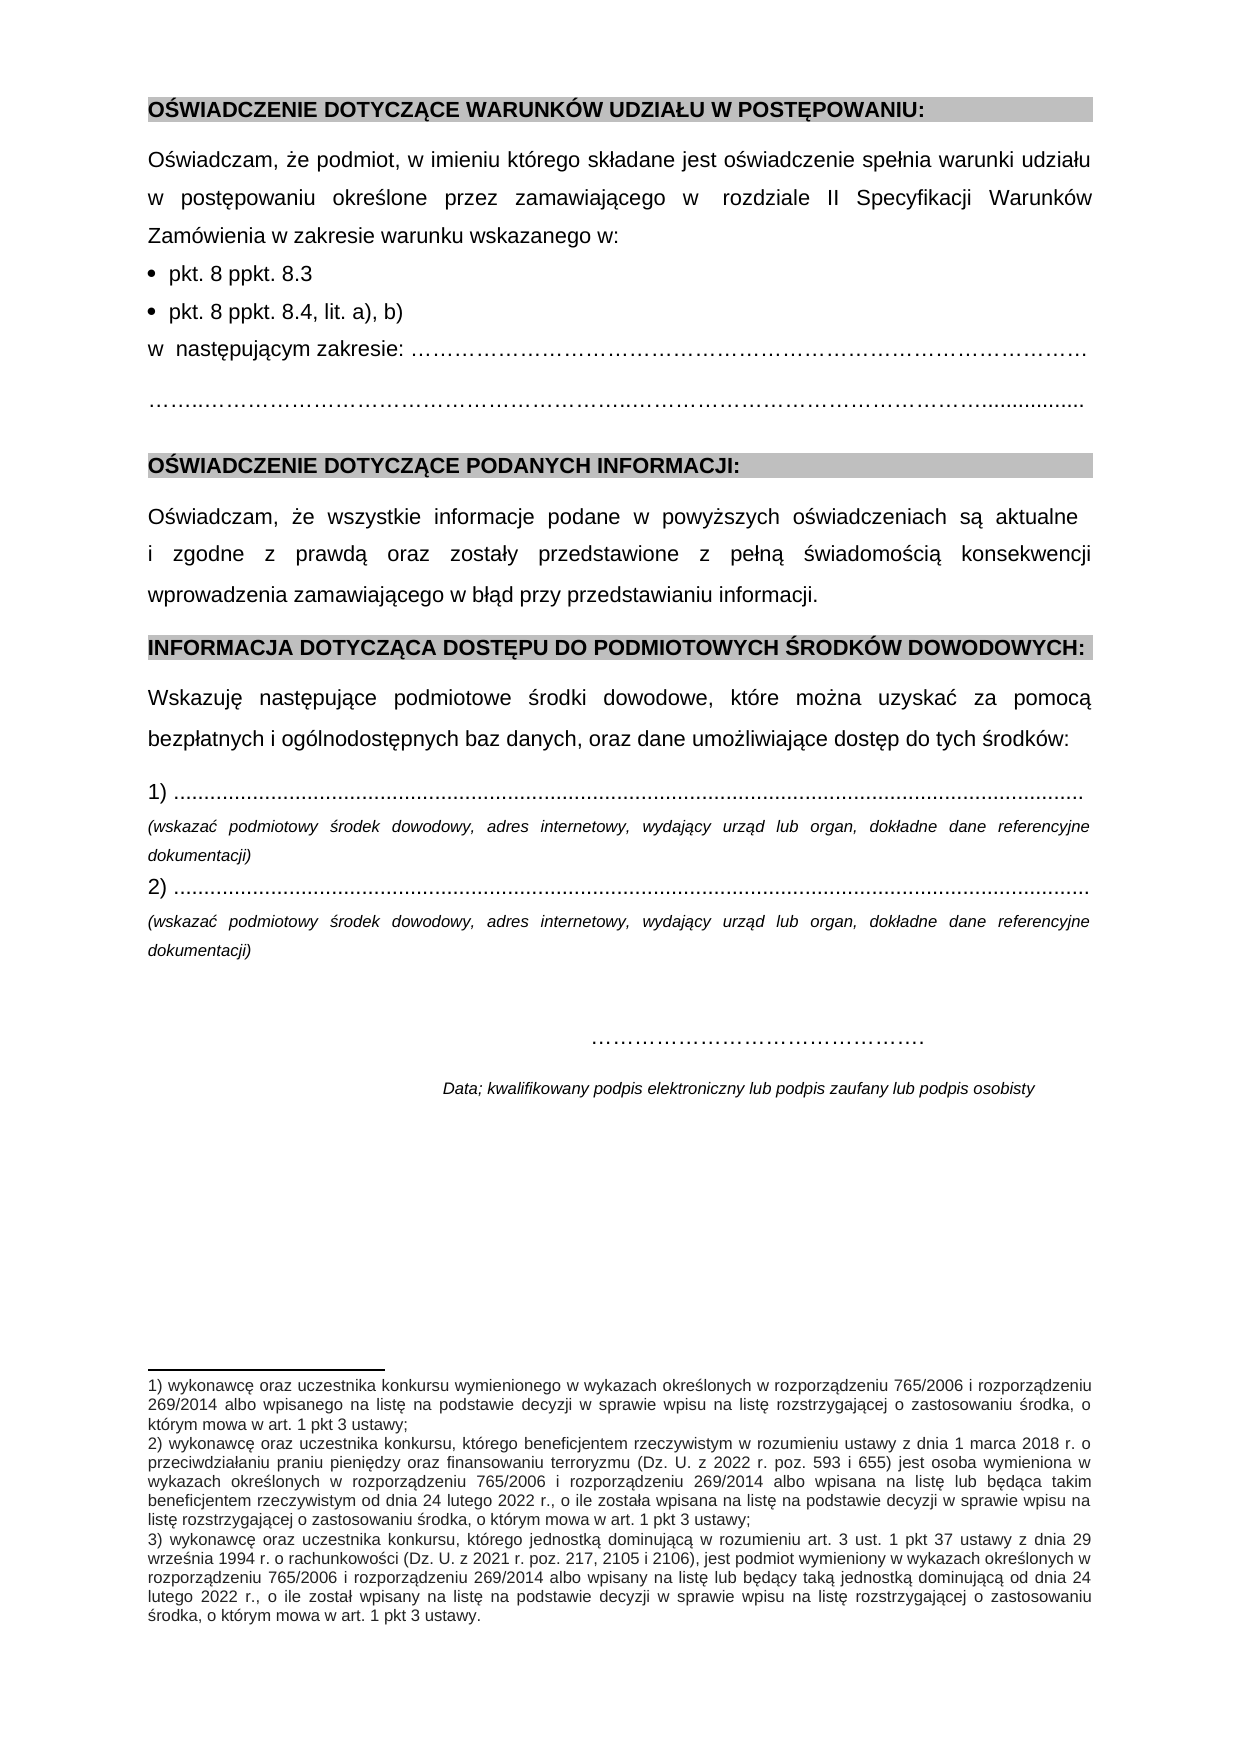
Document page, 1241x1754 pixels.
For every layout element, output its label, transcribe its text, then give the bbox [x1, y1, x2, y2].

text OŚWIADCZENIE DOTYCZĄCE PODANYCH INFORMACJI: [148, 453, 1093, 478]
text ………………………………………. [148, 1024, 1093, 1049]
text ……..…………………………………………………..…………………………………………................. [148, 387, 1093, 412]
text w następującym zakresie: ………………………………………………………………………………… [148, 336, 1093, 362]
text 1) ...................................................................................................................................................... [148, 779, 1093, 804]
text pkt. 8 ppkt. 8.3 [148, 261, 1093, 286]
text Data; kwalifikowany podpis elektroniczny lub podpis zaufany lub podpis osobisty [148, 1078, 1093, 1098]
text Oświadczam, że podmiot, w imieniu którego składane jest oświadczenie spełnia warunki udziału w postępowaniu określone przez zamawiającego w rozdziale II Specyfikacji Warunków Zamówienia w zakresie warunku wskazanego w: [148, 147, 1093, 248]
text (wskazać podmiotowy środek dowodowy, adres internetowy, wydający urząd lub organ, dokładne dane referencyjne dokumentacji) [148, 912, 1093, 960]
text 2) ....................................................................................................................................................... [148, 874, 1093, 899]
text INFORMACJA DOTYCZĄCA DOSTĘPU DO PODMIOTOWYCH ŚRODKÓW DOWODOWYCH: [148, 635, 1093, 660]
text pkt. 8 ppkt. 8.4, lit. a), b) [148, 298, 1093, 324]
text Wskazuję następujące podmiotowe środki dowodowe, które można uzyskać za pomocą bezpłatnych i ogólnodostępnych baz danych, oraz dane umożliwiające dostęp do tych środków: [148, 685, 1093, 752]
text Oświadczam, że wszystkie informacje podane w powyższych oświadczeniach są aktualne i zgodne z prawdą oraz zostały przedstawione z pełną świadomością konsekwencji wprowadzenia zamawiającego w błąd przy przedstawianiu informacji. [148, 503, 1093, 608]
text (wskazać podmiotowy środek dowodowy, adres internetowy, wydający urząd lub organ, dokładne dane referencyjne dokumentacji) [148, 817, 1093, 865]
text OŚWIADCZENIE DOTYCZĄCE WARUNKÓW UDZIAŁU W POSTĘPOWANIU: [148, 97, 1093, 122]
